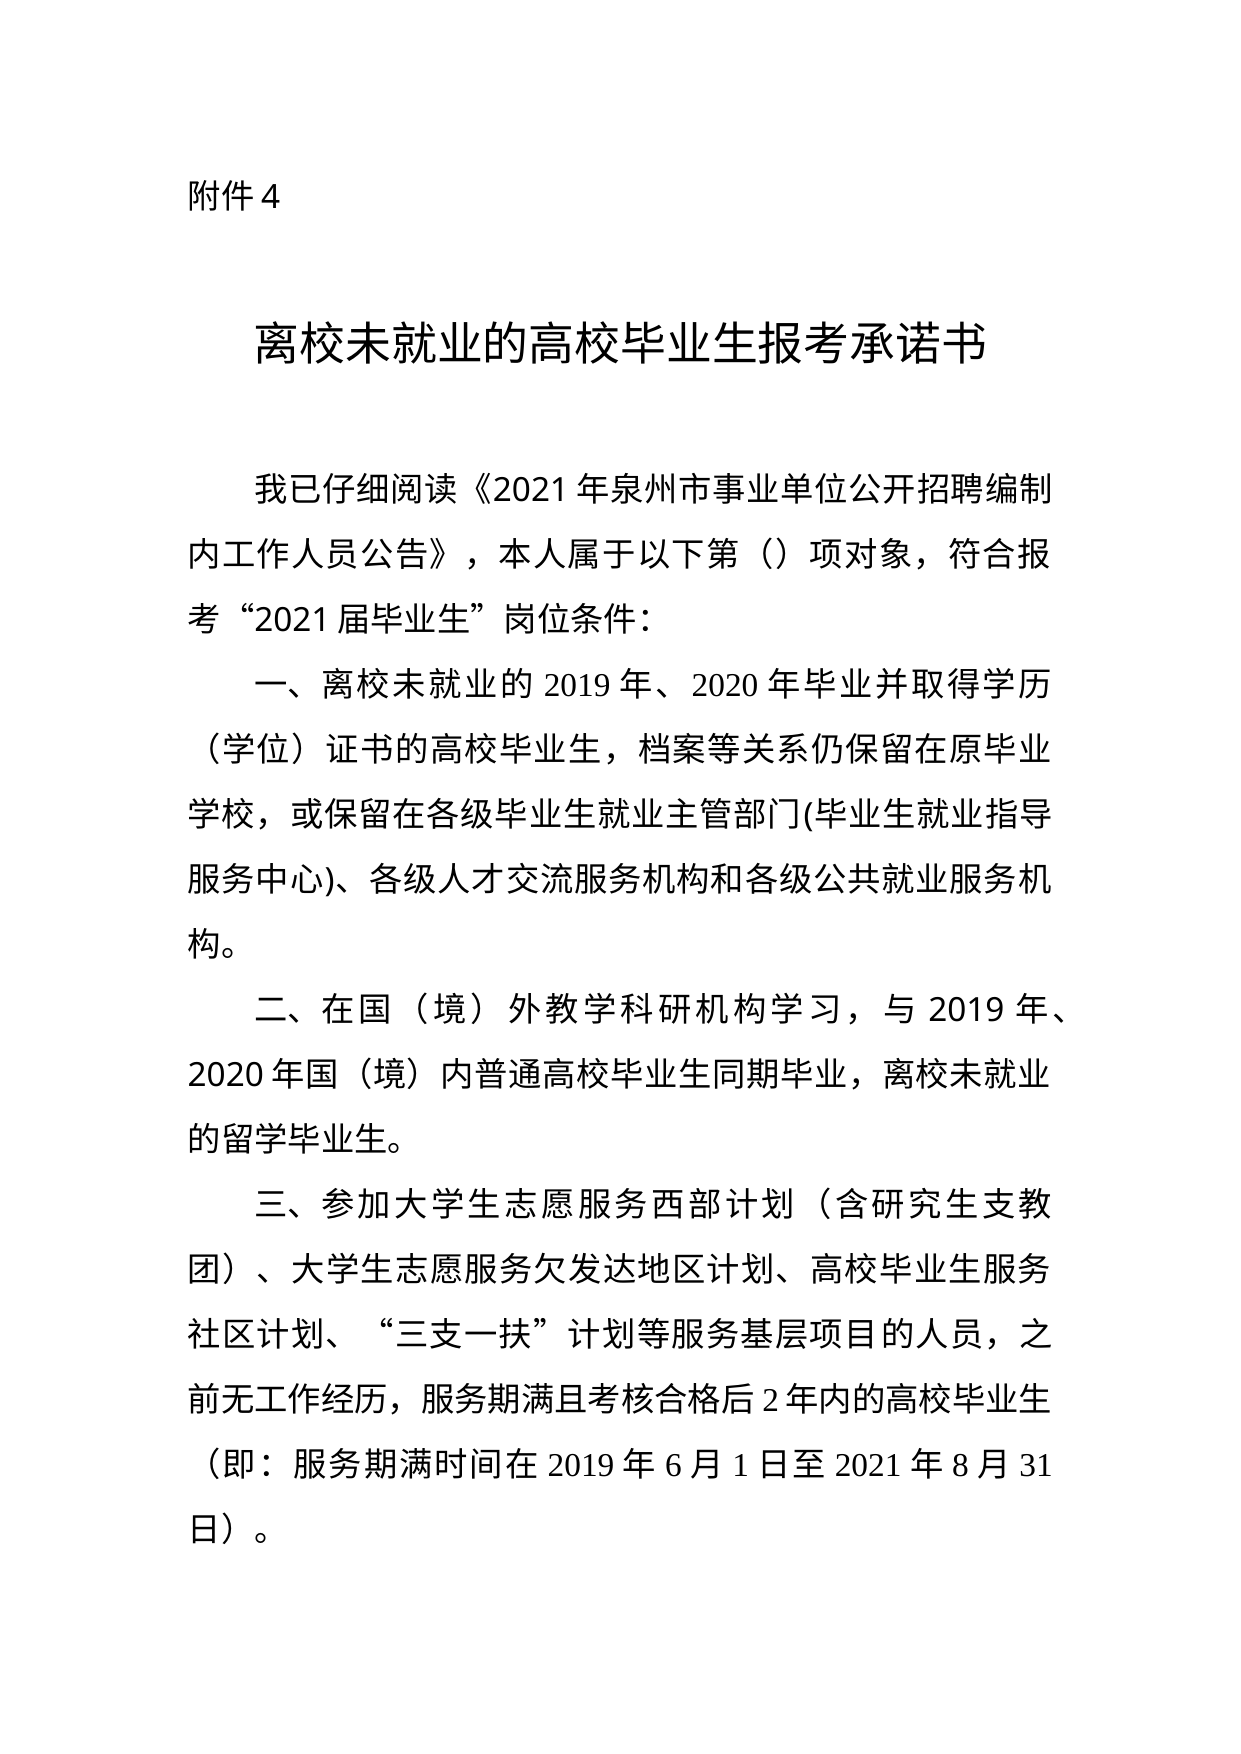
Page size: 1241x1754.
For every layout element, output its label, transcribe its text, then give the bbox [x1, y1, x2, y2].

list 参加大学生志愿服务西部计划（含研究生支教团）、大学生志愿服务欠发达地区计划、高校毕业生服务社区计划、“三支一扶”计划等服务基层项目的人员，之前无工作经历，服务期满且考核合格后2年内的高校毕业生（即：服务期满时间在2019年6月1日至2021年8月31日）。 [187, 1169, 1053, 1559]
list 在国（境）外教学科研机构学习，与2019年、2020年国（境）内普通高校毕业生同期毕业，离校未就业的留学毕业生。 [187, 974, 1053, 1169]
list 离校未就业的2019年、2020年毕业并取得学历（学位）证书的高校毕业生，档案等关系仍保留在原毕业学校，或保留在各级毕业生就业主管部门(毕业生就业指导服务中心)、各级人才交流服务机构和各级公共就业服务机构。 [187, 649, 1053, 974]
text 我已仔细阅读《2021年泉州市事业单位公开招聘编制内工作人员公告》，本人属于以下第（）项对象，符合报考“2021届毕业生”岗位条件： [187, 454, 1053, 649]
text 附件4 [187, 162, 1053, 227]
text 离校未就业的高校毕业生报考承诺书 [187, 292, 1053, 389]
